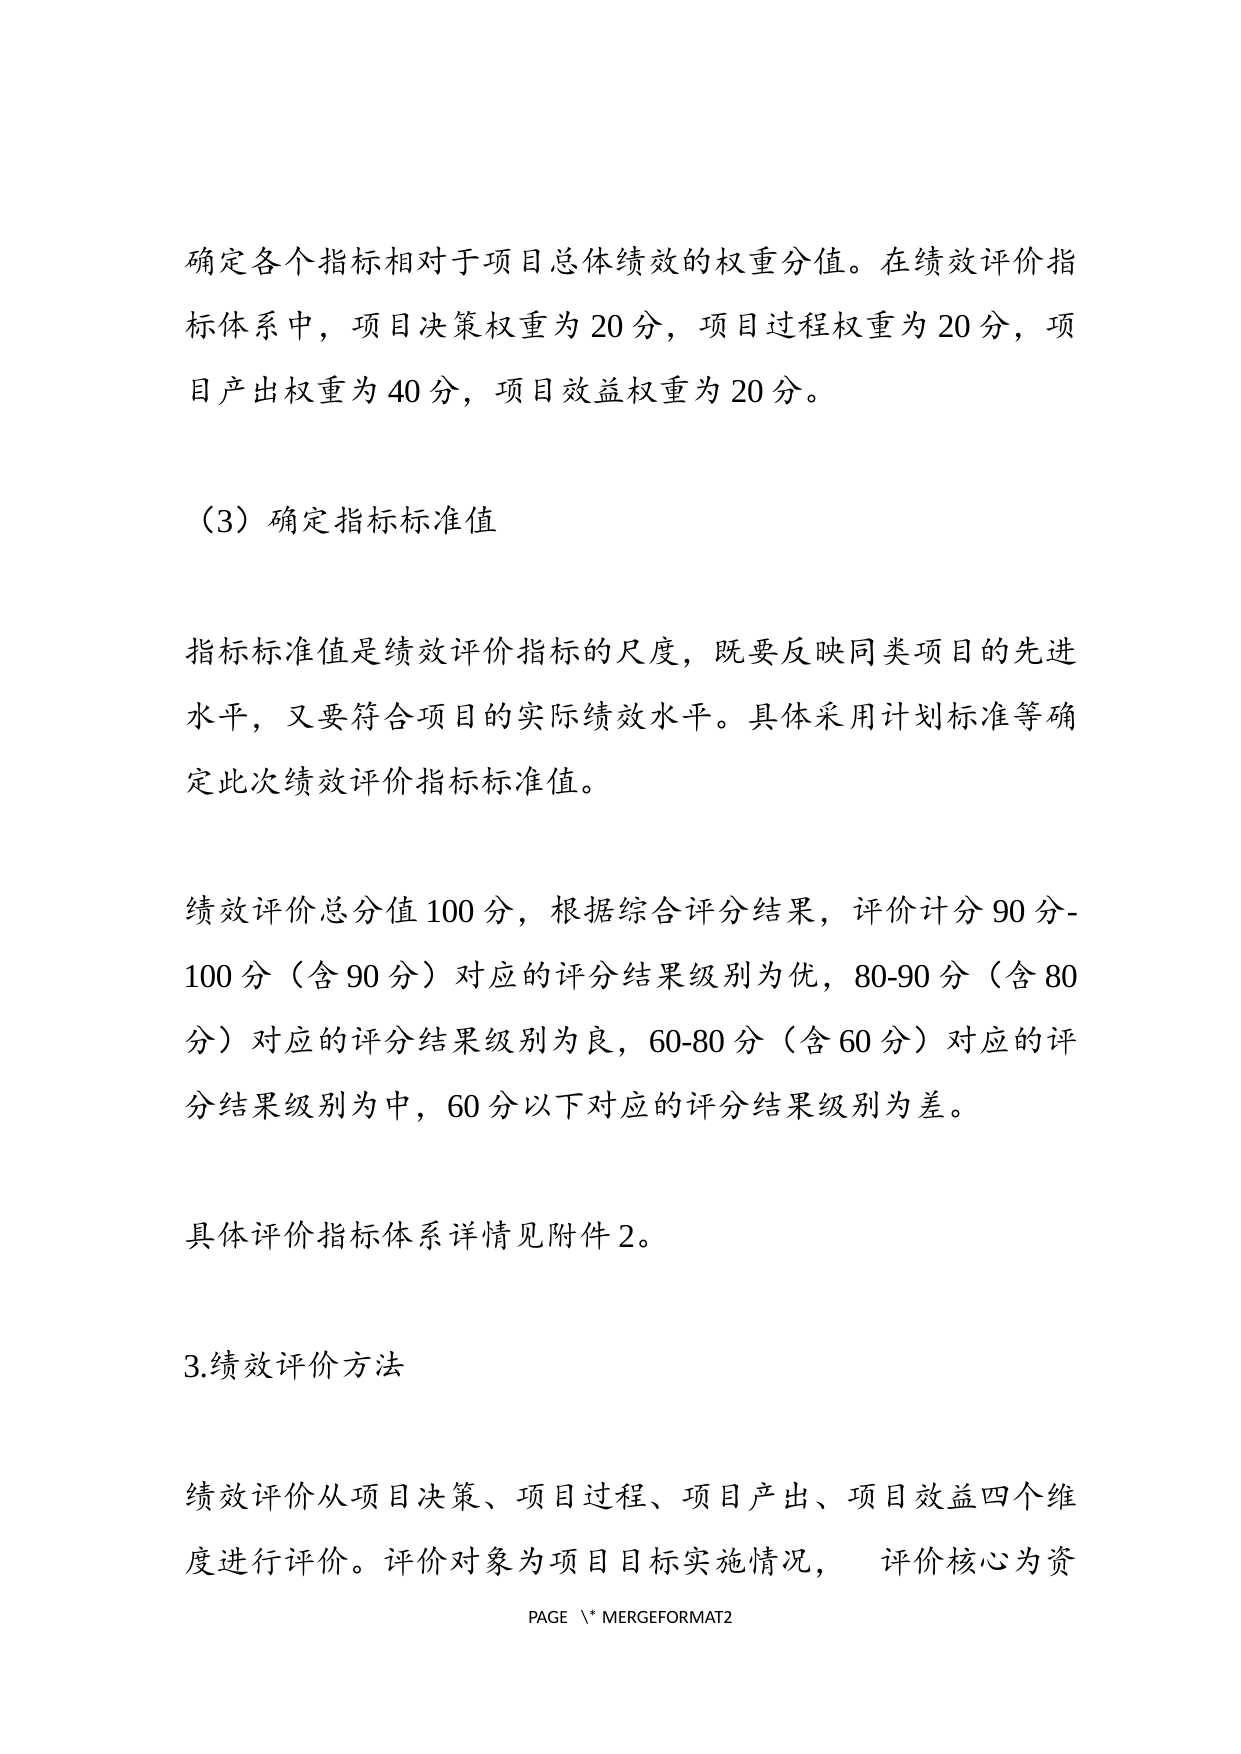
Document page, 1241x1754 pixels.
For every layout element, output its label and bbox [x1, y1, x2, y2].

text [183, 162, 1078, 1592]
